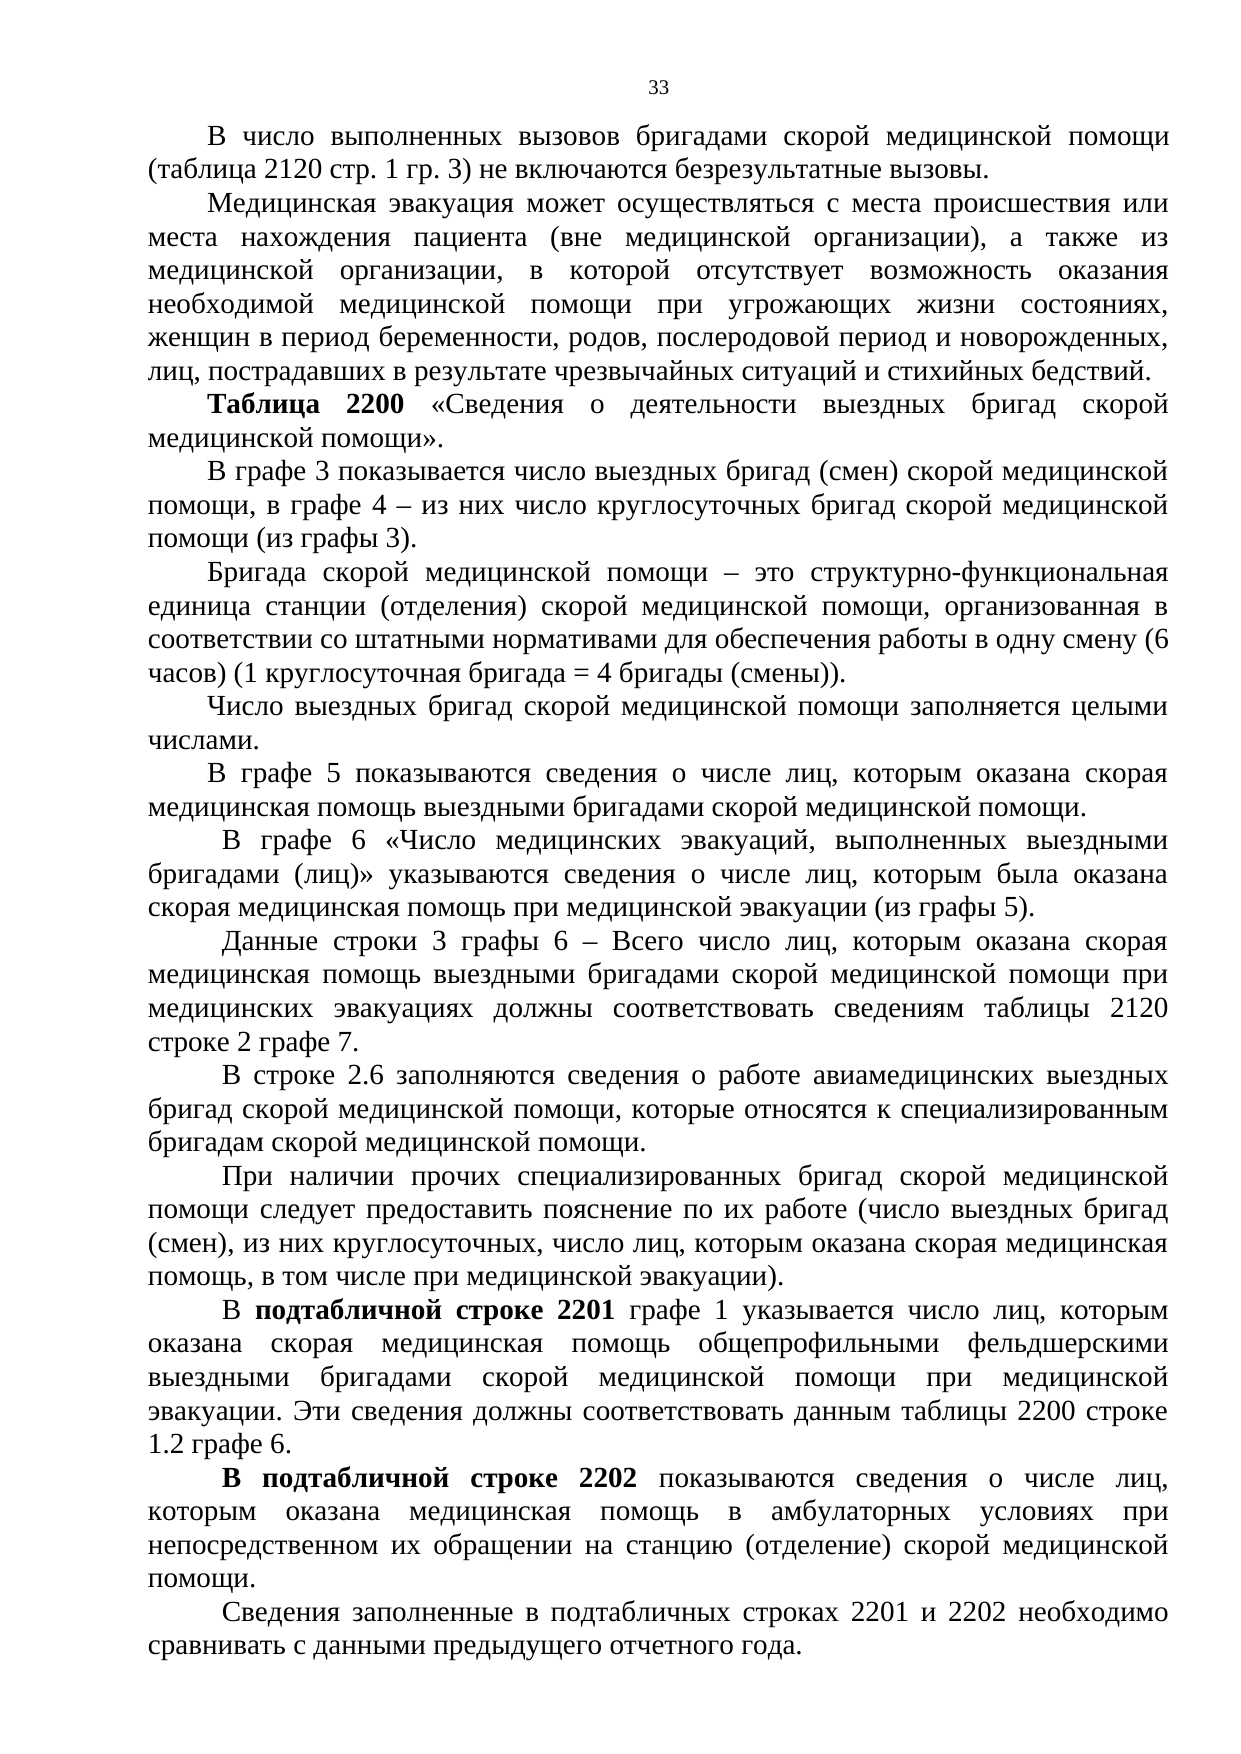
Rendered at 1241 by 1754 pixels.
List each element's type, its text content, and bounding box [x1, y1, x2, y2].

text Таблица 2200 «Сведения о деятельности выездных бригад скорой медицинской помощи». [148, 386, 1169, 453]
text В подтабличной строке 2201 графе 1 указывается число лиц, которым оказана скорая медицинская помощь общепрофильными фельдшерскими выездными бригадами скорой медицинской помощи при медицинской эвакуации. Эти сведения должны соответствовать данным таблицы 2200 строке 1.2 графе 6. [148, 1292, 1169, 1460]
text Медицинская эвакуация может осуществляться с места происшествия или места нахождения пациента (вне медицинской организации), а также из медицинской организации, в которой отсутствует возможность оказания необходимой медицинской помощи при угрожающих жизни состояниях, женщин в период беременности, родов, послеродовой период и новорожденных, лиц, пострадавших в результате чрезвычайных ситуаций и стихийных бедствий. [148, 185, 1169, 386]
text В графе 3 показывается число выездных бригад (смен) скорой медицинской помощи, в графе 4 – из них число круглосуточных бригад скорой медицинской помощи (из графы 3). [148, 453, 1169, 554]
text В подтабличной строке 2202 показываются сведения о числе лиц, которым оказана медицинская помощь в амбулаторных условиях при непосредственном их обращении на станцию (отделение) скорой медицинской помощи. [148, 1460, 1169, 1594]
text Число выездных бригад скорой медицинской помощи заполняется целыми числами. [148, 688, 1169, 755]
text В число выполненных вызовов бригадами скорой медицинской помощи (таблица 2120 стр. 1 гр. 3) не включаются безрезультатные вызовы. [148, 118, 1169, 185]
text В строке 2.6 заполняются сведения о работе авиамедицинских выездных бригад скорой медицинской помощи, которые относятся к специализированным бригадам скорой медицинской помощи. [148, 1057, 1169, 1158]
text Данные строки 3 графы 6 – Всего число лиц, которым оказана скорая медицинская помощь выездными бригадами скорой медицинской помощи при медицинских эвакуациях должны соответствовать сведениям таблицы 2120 строке 2 графе 7. [148, 923, 1169, 1057]
text Сведения заполненные в подтабличных строках 2201 и 2202 необходимо сравнивать с данными предыдущего отчетного года. [148, 1594, 1169, 1661]
text В графе 5 показываются сведения о числе лиц, которым оказана скорая медицинская помощь выездными бригадами скорой медицинской помощи. [148, 755, 1169, 822]
text В графе 6 «Число медицинских эвакуаций, выполненных выездными бригадами (лиц)» указываются сведения о числе лиц, которым была оказана скорая медицинская помощь при медицинской эвакуации (из графы 5). [148, 822, 1169, 923]
text Бригада скорой медицинской помощи – это структурно-функциональная единица станции (отделения) скорой медицинской помощи, организованная в соответствии со штатными нормативами для обеспечения работы в одну смену (6 часов) (1 круглосуточная бригада = 4 бригады (смены)). [148, 554, 1169, 688]
text При наличии прочих специализированных бригад скорой медицинской помощи следует предоставить пояснение по их работе (число выездных бригад (смен), из них круглосуточных, число лиц, которым оказана скорая медицинская помощь, в том числе при медицинской эвакуации). [148, 1158, 1169, 1292]
